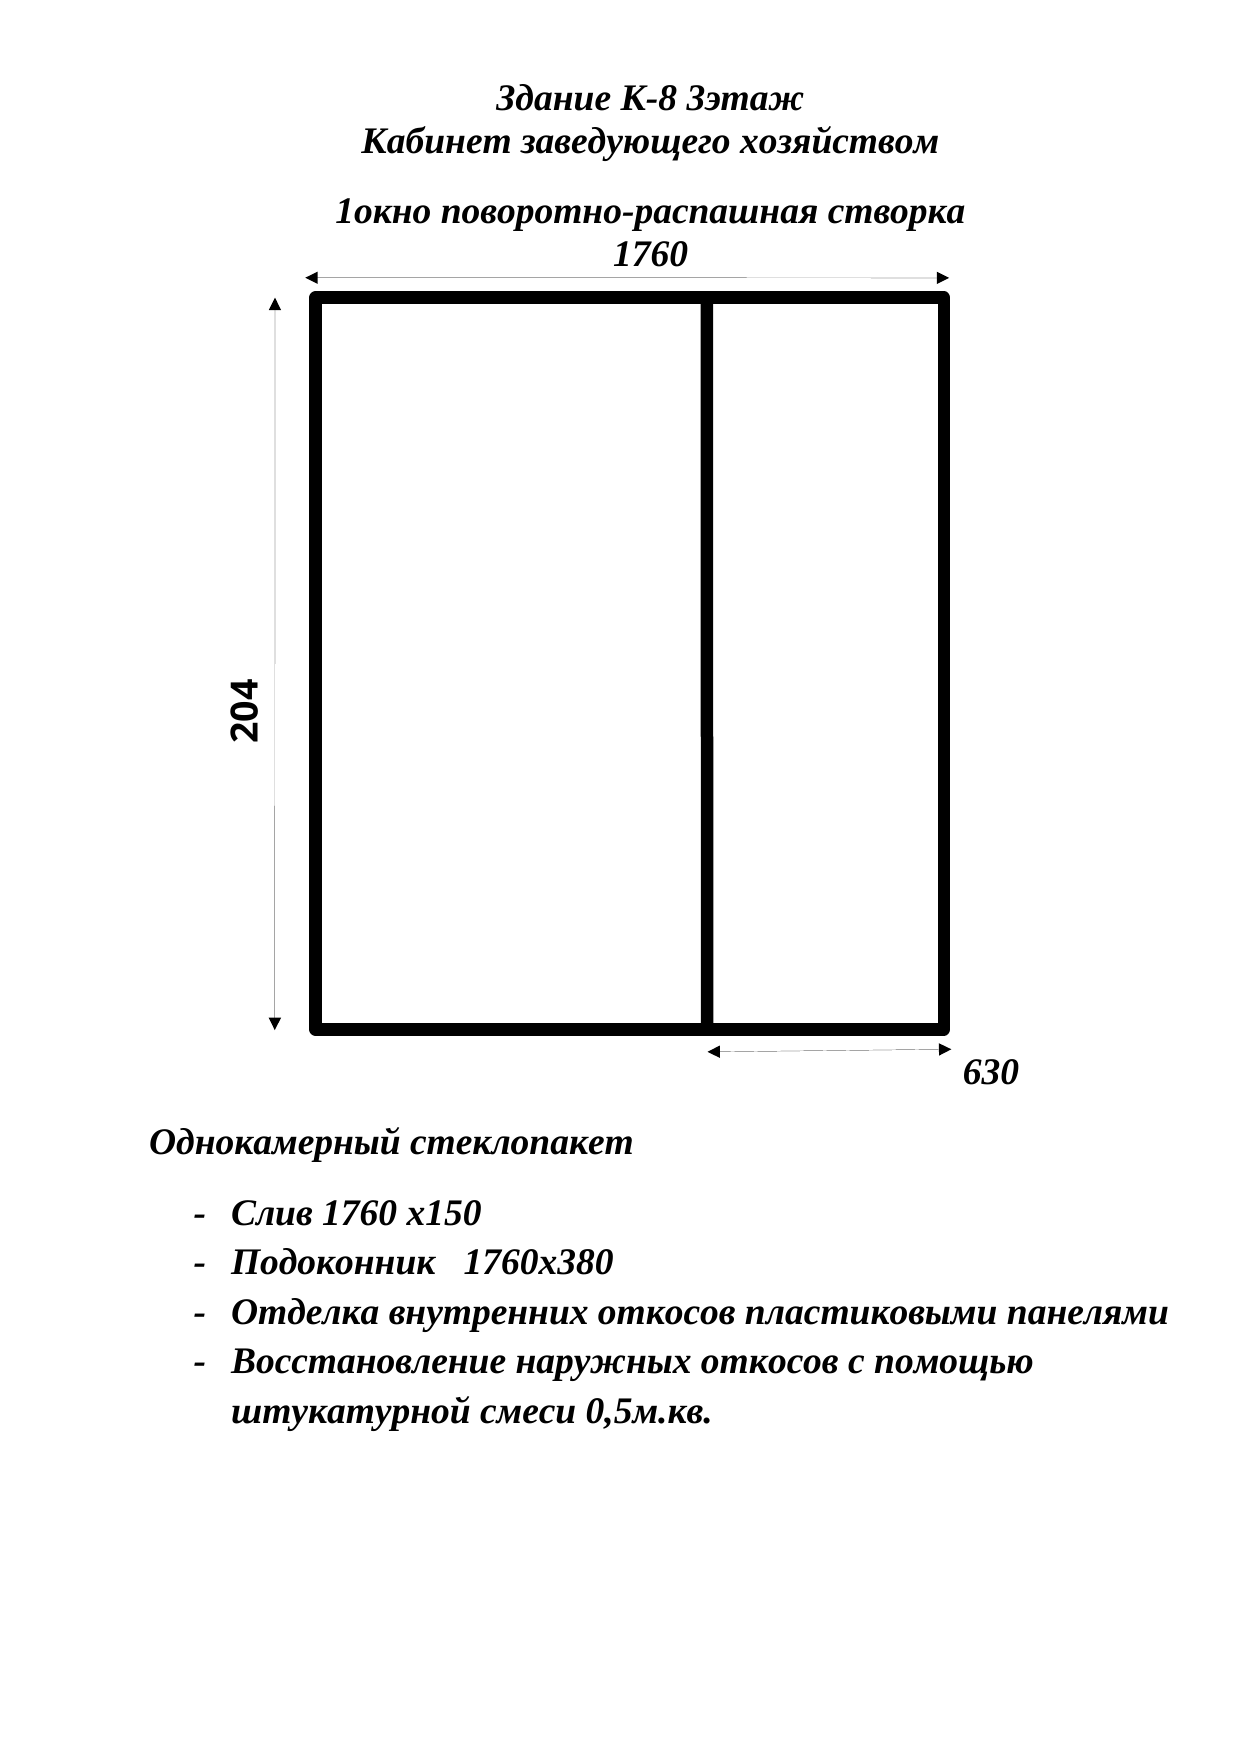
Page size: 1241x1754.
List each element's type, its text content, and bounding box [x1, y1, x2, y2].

list Слив 1760 х150 [193, 1190, 1226, 1233]
text 630 [75, 1049, 1226, 1092]
text Кабинет заведующего хозяйством [75, 118, 1226, 161]
list Отделка внутренних откосов пластиковыми панелями [193, 1289, 1226, 1332]
text Однокамерный стеклопакет [75, 1120, 1226, 1163]
text 1760 [75, 232, 1226, 275]
text Здание К-8 3этаж [75, 75, 1226, 118]
list Восстановление наружных откосов с помощью штукатурной смеси 0,5м.кв. [193, 1339, 1226, 1432]
list Подоконник 1760х380 [193, 1240, 1226, 1283]
text 1окно поворотно-распашная створка [75, 188, 1226, 232]
